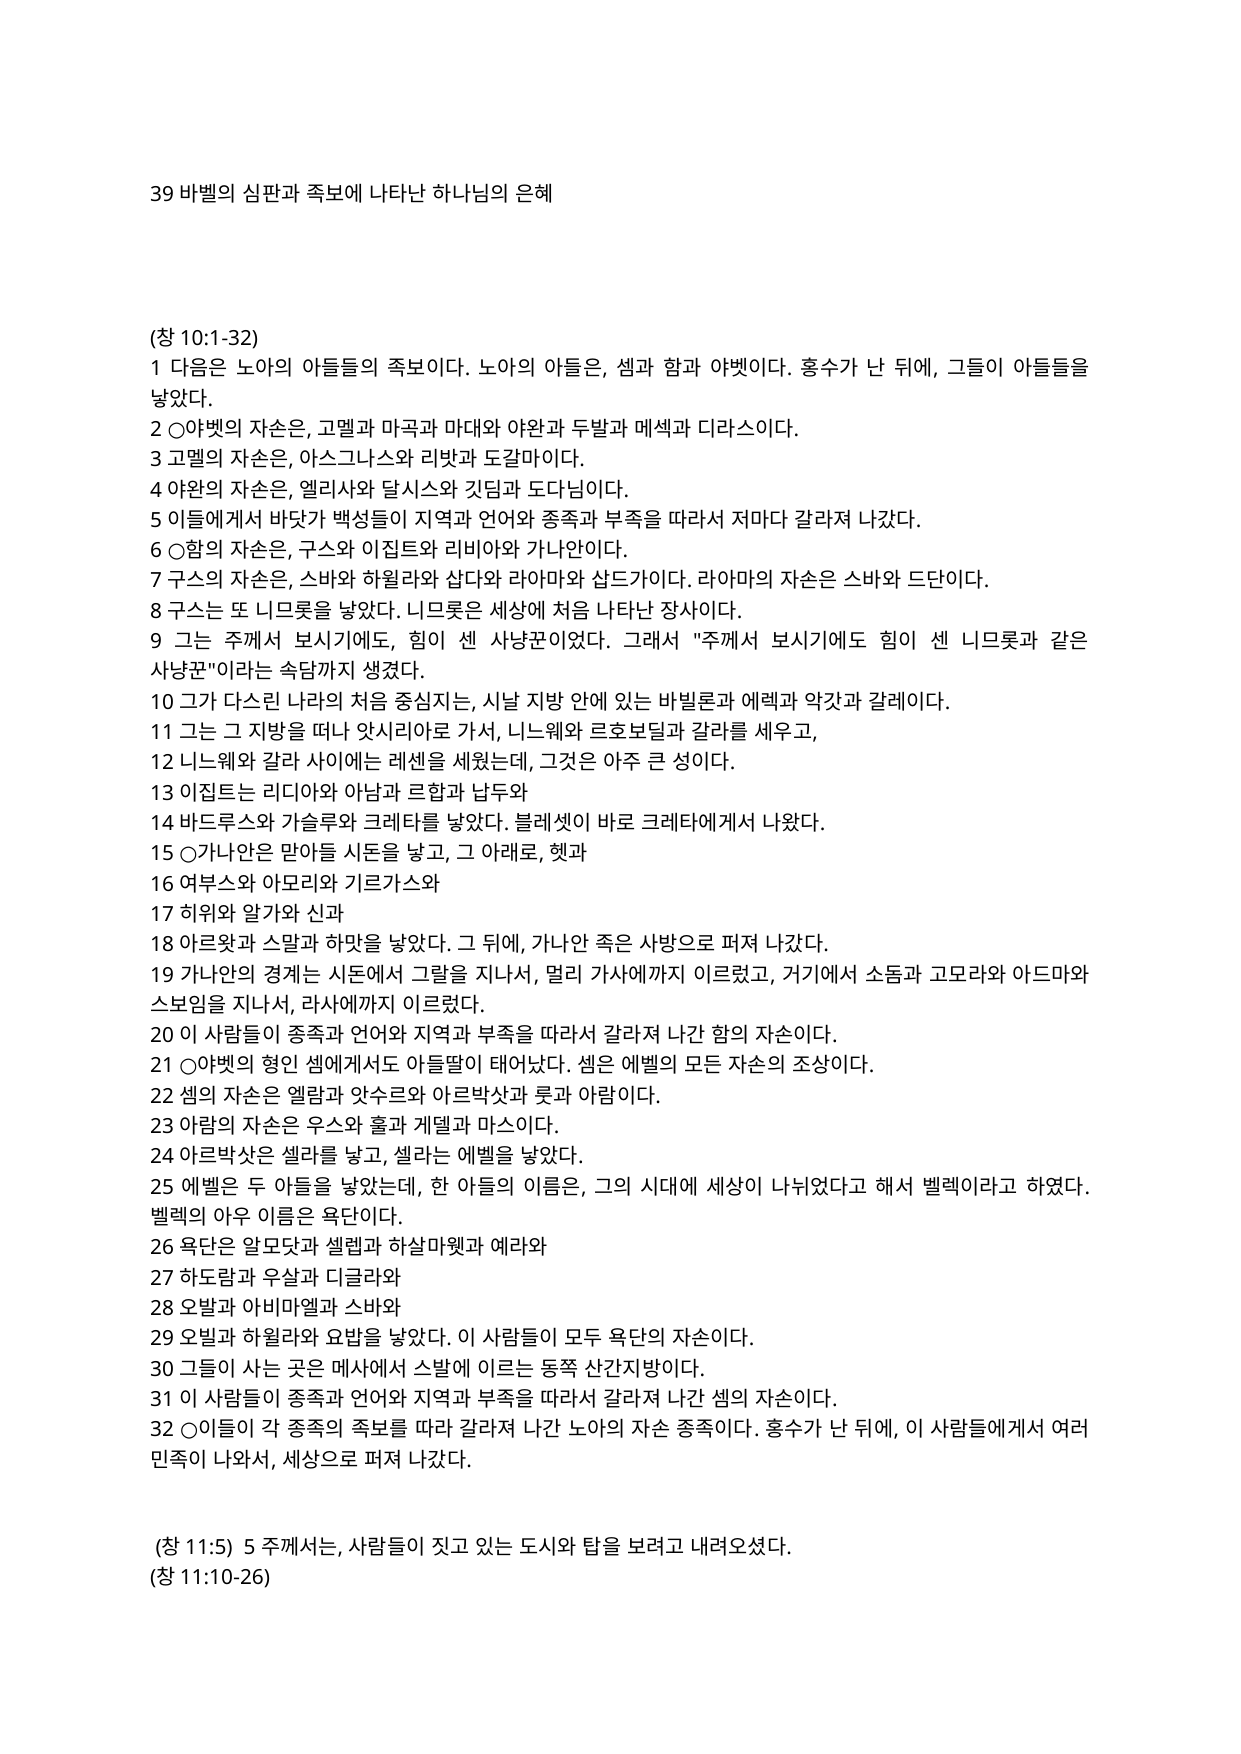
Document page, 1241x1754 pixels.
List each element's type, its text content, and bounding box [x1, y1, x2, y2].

text 20 이 사람들이 종족과 언어와 지역과 부족을 따라서 갈라져 나간 함의 자손이다. [150, 1018, 1090, 1049]
text 29 오빌과 하윌라와 요밥을 낳았다. 이 사람들이 모두 욕단의 자손이다. [150, 1322, 1090, 1352]
text 15 ○가나안은 맏아들 시돈을 낳고, 그 아래로, 헷과 [150, 837, 1090, 867]
text 19 가나안의 경계는 시돈에서 그랄을 지나서, 멀리 가사에까지 이르렀고, 거기에서 소돔과 고모라와 아드마와 스보임을 지나서, 라사에까지 이르렀다. [150, 958, 1090, 1018]
text 1 다음은 노아의 아들들의 족보이다. 노아의 아들은, 셈과 함과 야벳이다. 홍수가 난 뒤에, 그들이 아들들을 낳았다. [150, 352, 1090, 412]
text 23 아람의 자손은 우스와 훌과 게델과 마스이다. [150, 1109, 1090, 1140]
text 26 욕단은 알모닷과 셀렙과 하살마웻과 예라와 [150, 1231, 1090, 1261]
text (창11:5) 5 주께서는, 사람들이 짓고 있는 도시와 탑을 보려고 내려오셨다. [150, 1530, 1090, 1560]
text 32 ○이들이 각 종족의 족보를 따라 갈라져 나간 노아의 자손 종족이다. 홍수가 난 뒤에, 이 사람들에게서 여러 민족이 나와서, 세상으로 퍼져 나갔다. [150, 1412, 1090, 1473]
text 22 셈의 자손은 엘람과 앗수르와 아르박삿과 룻과 아람이다. [150, 1079, 1090, 1109]
text 2 ○야벳의 자손은, 고멜과 마곡과 마대와 야완과 두발과 메섹과 디라스이다. [150, 412, 1090, 442]
text 31 이 사람들이 종족과 언어와 지역과 부족을 따라서 갈라져 나간 셈의 자손이다. [150, 1382, 1090, 1412]
text 14 바드루스와 가슬루와 크레타를 낳았다. 블레셋이 바로 크레타에게서 나왔다. [150, 806, 1090, 837]
text 8 구스는 또 니므롯을 낳았다. 니므롯은 세상에 처음 나타난 장사이다. [150, 594, 1090, 624]
text 13 이집트는 리디아와 아남과 르합과 납두와 [150, 776, 1090, 806]
text 9 그는 주께서 보시기에도, 힘이 센 사냥꾼이었다. 그래서 "주께서 보시기에도 힘이 센 니므롯과 같은 사냥꾼"이라는 속담까지 생겼다. [150, 624, 1090, 685]
text (창10:1‐32) [150, 321, 1090, 352]
text 28 오발과 아비마엘과 스바와 [150, 1291, 1090, 1322]
text 16 여부스와 아모리와 기르가스와 [150, 867, 1090, 897]
text 18 아르왓과 스말과 하맛을 낳았다. 그 뒤에, 가나안 족은 사방으로 퍼져 나갔다. [150, 927, 1090, 958]
text 27 하도람과 우살과 디글라와 [150, 1261, 1090, 1291]
text 17 히위와 알가와 신과 [150, 897, 1090, 927]
text 11 그는 그 지방을 떠나 앗시리아로 가서, 니느웨와 르호보딜과 갈라를 세우고, [150, 715, 1090, 746]
text 12 니느웨와 갈라 사이에는 레센을 세웠는데, 그것은 아주 큰 성이다. [150, 746, 1090, 776]
text 6 ○함의 자손은, 구스와 이집트와 리비아와 가나안이다. [150, 533, 1090, 564]
text 7 구스의 자손은, 스바와 하윌라와 삽다와 라아마와 삽드가이다. 라아마의 자손은 스바와 드단이다. [150, 564, 1090, 594]
text 24 아르박삿은 셀라를 낳고, 셀라는 에벨을 낳았다. [150, 1140, 1090, 1170]
text 5 이들에게서 바닷가 백성들이 지역과 언어와 종족과 부족을 따라서 저마다 갈라져 나갔다. [150, 503, 1090, 533]
text 21 ○야벳의 형인 셈에게서도 아들딸이 태어났다. 셈은 에벨의 모든 자손의 조상이다. [150, 1049, 1090, 1079]
text 30 그들이 사는 곳은 메사에서 스발에 이르는 동쪽 산간지방이다. [150, 1352, 1090, 1382]
text 3 고멜의 자손은, 아스그나스와 리밧과 도갈마이다. [150, 442, 1090, 473]
text 10 그가 다스린 나라의 처음 중심지는, 시날 지방 안에 있는 바빌론과 에렉과 악갓과 갈레이다. [150, 685, 1090, 715]
text 39 바벨의 심판과 족보에 나타난 하나님의 은혜 [150, 177, 1090, 207]
text (창11:10‐26) [150, 1560, 1090, 1591]
text 25 에벨은 두 아들을 낳았는데, 한 아들의 이름은, 그의 시대에 세상이 나뉘었다고 해서 벨렉이라고 하였다. 벨렉의 아우 이름은 욕단이다. [150, 1170, 1090, 1231]
text 4 야완의 자손은, 엘리사와 달시스와 깃딤과 도다님이다. [150, 473, 1090, 503]
